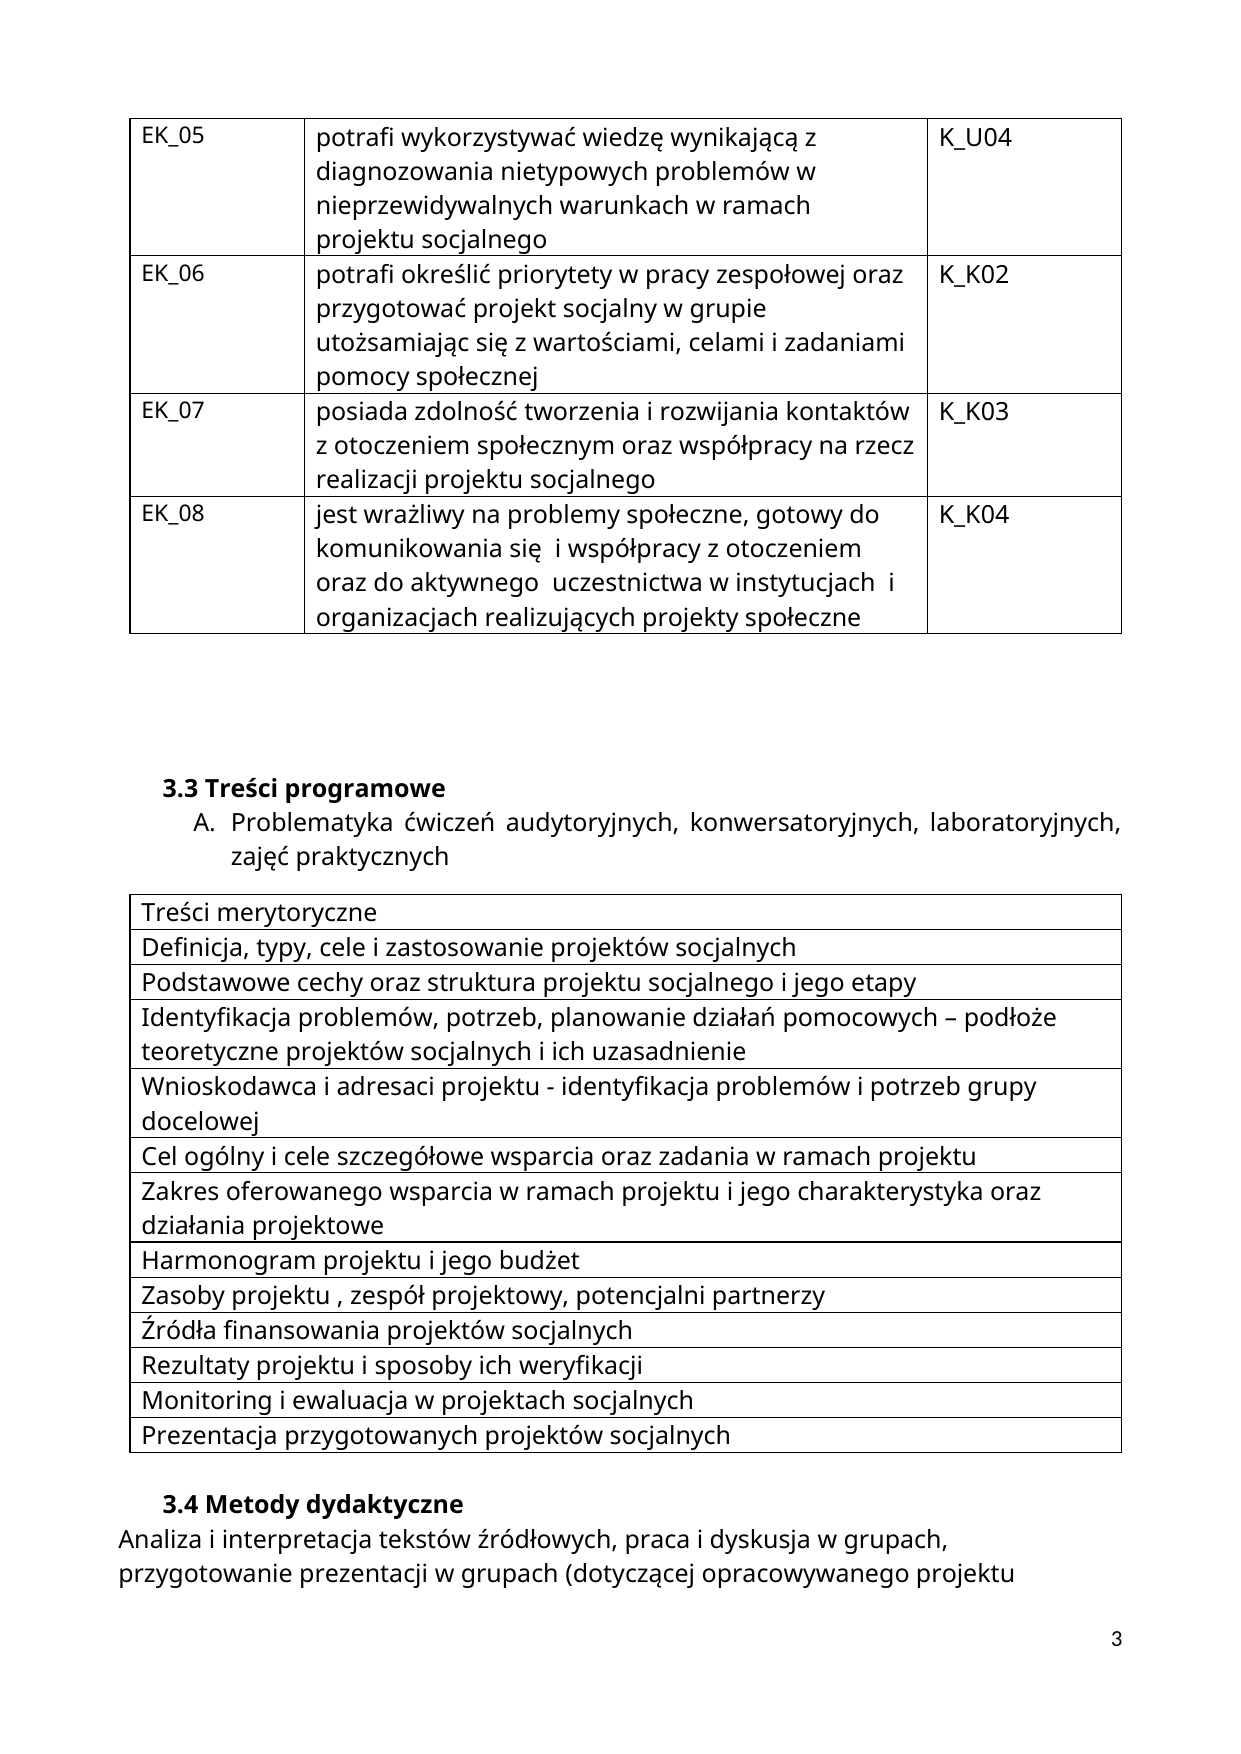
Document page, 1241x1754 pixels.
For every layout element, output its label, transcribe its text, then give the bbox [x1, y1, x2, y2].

table_cell EK_05 [131, 119, 304, 255]
table_header Treści merytoryczne [131, 895, 1121, 929]
list 3.3 Treści programowe [162, 771, 1122, 804]
table_cell Podstawowe cechy oraz struktura projektu socjalnego i jego etapy [131, 965, 1121, 999]
table_cell Rezultaty projektu i sposoby ich weryfikacji [131, 1348, 1121, 1382]
table_cell Zakres oferowanego wsparcia w ramach projektu i jego charakterystyka oraz działania projektowe [131, 1173, 1121, 1241]
table_cell Prezentacja przygotowanych projektów socjalnych [131, 1418, 1121, 1452]
table_cell Wnioskodawca i adresaci projektu - identyfikacja problemów i potrzeb grupy docelowej [131, 1069, 1121, 1137]
table_cell EK_08 [131, 497, 304, 633]
table_cell K_U04 [928, 119, 1121, 255]
table_cell jest wrażliwy na problemy społeczne, gotowy do komunikowania się i współpracy z otoczeniem oraz do aktywnego uczestnictwa w instytucjach i organizacjach realizujących projekty społeczne [305, 497, 927, 633]
table_cell Definicja, typy, cele i zastosowanie projektów socjalnych [131, 930, 1121, 964]
table_cell K_K04 [928, 497, 1121, 633]
table_cell EK_07 [131, 394, 304, 496]
table_cell EK_06 [131, 256, 304, 393]
list Problematyka ćwiczeń audytoryjnych, konwersatoryjnych, laboratoryjnych, zajęć praktycznych [193, 804, 1122, 873]
table_cell K_K03 [928, 394, 1121, 496]
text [118, 1521, 1122, 1589]
table_cell posiada zdolność tworzenia i rozwijania kontaktów z otoczeniem społecznym oraz współpracy na rzecz realizacji projektu socjalnego [305, 394, 927, 496]
table_cell potrafi określić priorytety w pracy zespołowej oraz przygotować projekt socjalny w grupie utożsamiając się z wartościami, celami i zadaniami pomocy społecznej [305, 256, 927, 393]
table_cell K_K02 [928, 256, 1121, 393]
table_cell potrafi wykorzystywać wiedzę wynikającą z diagnozowania nietypowych problemów w nieprzewidywalnych warunkach w ramach projektu socjalnego [305, 119, 927, 255]
table_cell Zasoby projektu , zespół projektowy, potencjalni partnerzy [131, 1278, 1121, 1312]
table_cell Monitoring i ewaluacja w projektach socjalnych [131, 1383, 1121, 1417]
table_cell Cel ogólny i cele szczegółowe wsparcia oraz zadania w ramach projektu [131, 1138, 1121, 1172]
table_cell Harmonogram projektu i jego budżet [131, 1243, 1121, 1277]
text 3.4 Metody dydaktyczne [162, 1487, 1122, 1521]
table_cell Identyfikacja problemów, potrzeb, planowanie działań pomocowych – podłoże teoretyczne projektów socjalnych i ich uzasadnienie [131, 1000, 1121, 1068]
table_cell Źródła finansowania projektów socjalnych [131, 1313, 1121, 1347]
